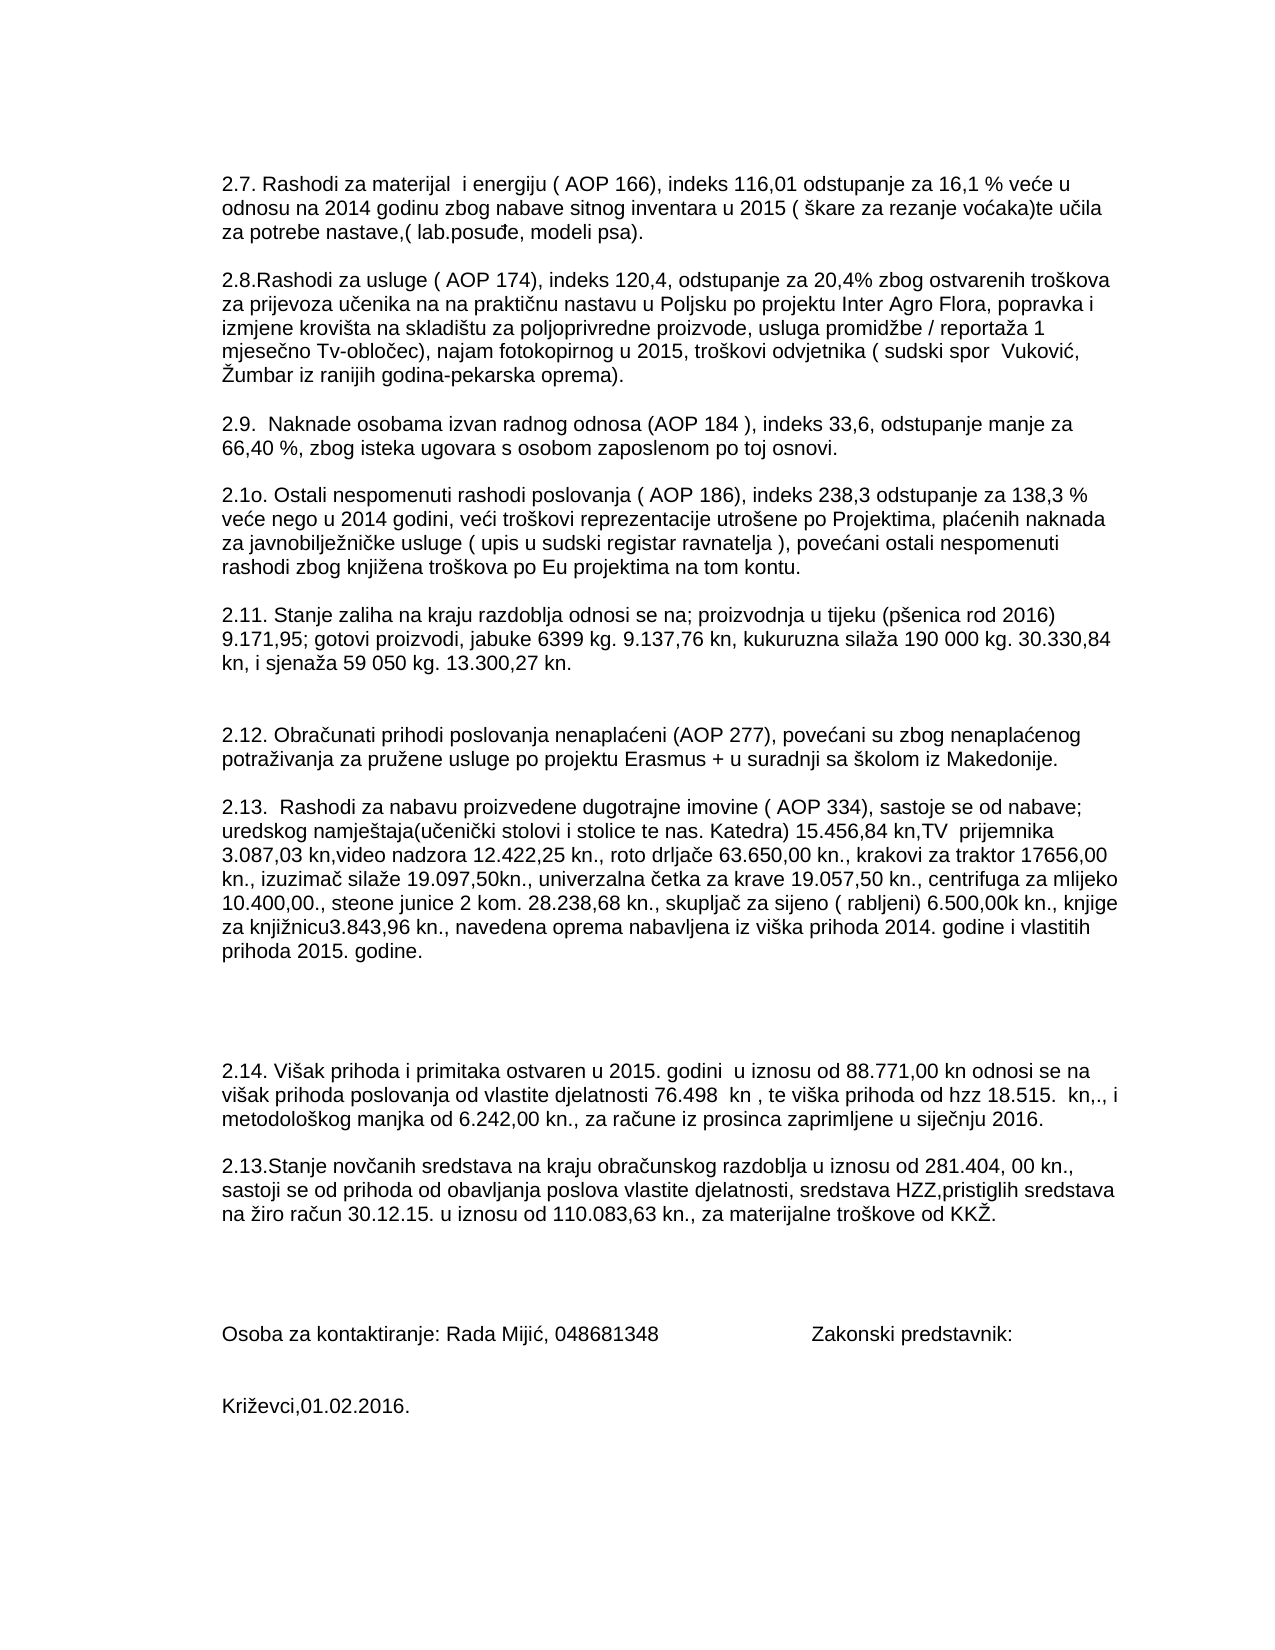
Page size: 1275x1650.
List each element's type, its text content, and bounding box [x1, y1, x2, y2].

text 2.7. Rashodi za materijal i energiju ( AOP 166), indeks 116,01 odstupanje za 16,1 % veće u odnosu na 2014 godinu zbog nabave sitnog inventara u 2015 ( škare za rezanje voćaka)te učila za potrebe nastave,( lab.posuđe, modeli psa). [222, 172, 1127, 243]
text Križevci,01.02.2016. [222, 1394, 1127, 1418]
text 2.1o. Ostali nespomenuti rashodi poslovanja ( AOP 186), indeks 238,3 odstupanje za 138,3 % veće nego u 2014 godini, veći troškovi reprezentacije utrošene po Projektima, plaćenih naknada za javnobilježničke usluge ( upis u sudski registar ravnatelja ), povećani ostali nespomenuti rashodi zbog knjižena troškova po Eu projektima na tom kontu. [222, 483, 1127, 579]
text 2.9. Naknade osobama izvan radnog odnosa (AOP 184 ), indeks 33,6, odstupanje manje za 66,40 %, zbog isteka ugovara s osobom zaposlenom po toj osnovi. [222, 411, 1127, 459]
text Osoba za kontaktiranje: Rada Mijić, 048681348 Zakonski predstavnik: [222, 1322, 1127, 1346]
text 2.12. Obračunati prihodi poslovanja nenaplaćeni (AOP 277), povećani su zbog nenaplaćenog potraživanja za pružene usluge po projektu Erasmus + u suradnji sa školom iz Makedonije. [222, 723, 1127, 771]
text 2.8.Rashodi za usluge ( AOP 174), indeks 120,4, odstupanje za 20,4% zbog ostvarenih troškova za prijevoza učenika na na praktičnu nastavu u Poljsku po projektu Inter Agro Flora, popravka i izmjene krovišta na skladištu za poljoprivredne proizvode, usluga promidžbe / reportaža 1 mjesečno Tv-obločec), najam fotokopirnog u 2015, troškovi odvjetnika ( sudski spor Vuković, Žumbar iz ranijih godina-pekarska oprema). [222, 267, 1127, 387]
text 2.13.Stanje novčanih sredstava na kraju obračunskog razdoblja u iznosu od 281.404, 00 kn., sastoji se od prihoda od obavljanja poslova vlastite djelatnosti, sredstava HZZ,pristiglih sredstava na žiro račun 30.12.15. u iznosu od 110.083,63 kn., za materijalne troškove od KKŽ. [222, 1154, 1127, 1226]
text 2.14. Višak prihoda i primitaka ostvaren u 2015. godini u iznosu od 88.771,00 kn odnosi se na višak prihoda poslovanja od vlastite djelatnosti 76.498 kn , te viška prihoda od hzz 18.515. kn,., i metodološkog manjka od 6.242,00 kn., za račune iz prosinca zaprimljene u siječnju 2016. [222, 1058, 1127, 1130]
text 2.11. Stanje zaliha na kraju razdoblja odnosi se na; proizvodnja u tijeku (pšenica rod 2016) 9.171,95; gotovi proizvodi, jabuke 6399 kg. 9.137,76 kn, kukuruzna silaža 190 000 kg. 30.330,84 kn, i sjenaža 59 050 kg. 13.300,27 kn. [222, 603, 1127, 675]
text 2.13. Rashodi za nabavu proizvedene dugotrajne imovine ( AOP 334), sastoje se od nabave; uredskog namještaja(učenički stolovi i stolice te nas. Katedra) 15.456,84 kn,TV prijemnika 3.087,03 kn,video nadzora 12.422,25 kn., roto drljače 63.650,00 kn., krakovi za traktor 17656,00 kn., izuzimač silaže 19.097,50kn., univerzalna četka za krave 19.057,50 kn., centrifuga za mlijeko 10.400,00., steone junice 2 kom. 28.238,68 kn., skupljač za sijeno ( rabljeni) 6.500,00k kn., knjige za knjižnicu3.843,96 kn., navedena oprema nabavljena iz viška prihoda 2014. godine i vlastitih prihoda 2015. godine. [222, 795, 1127, 962]
